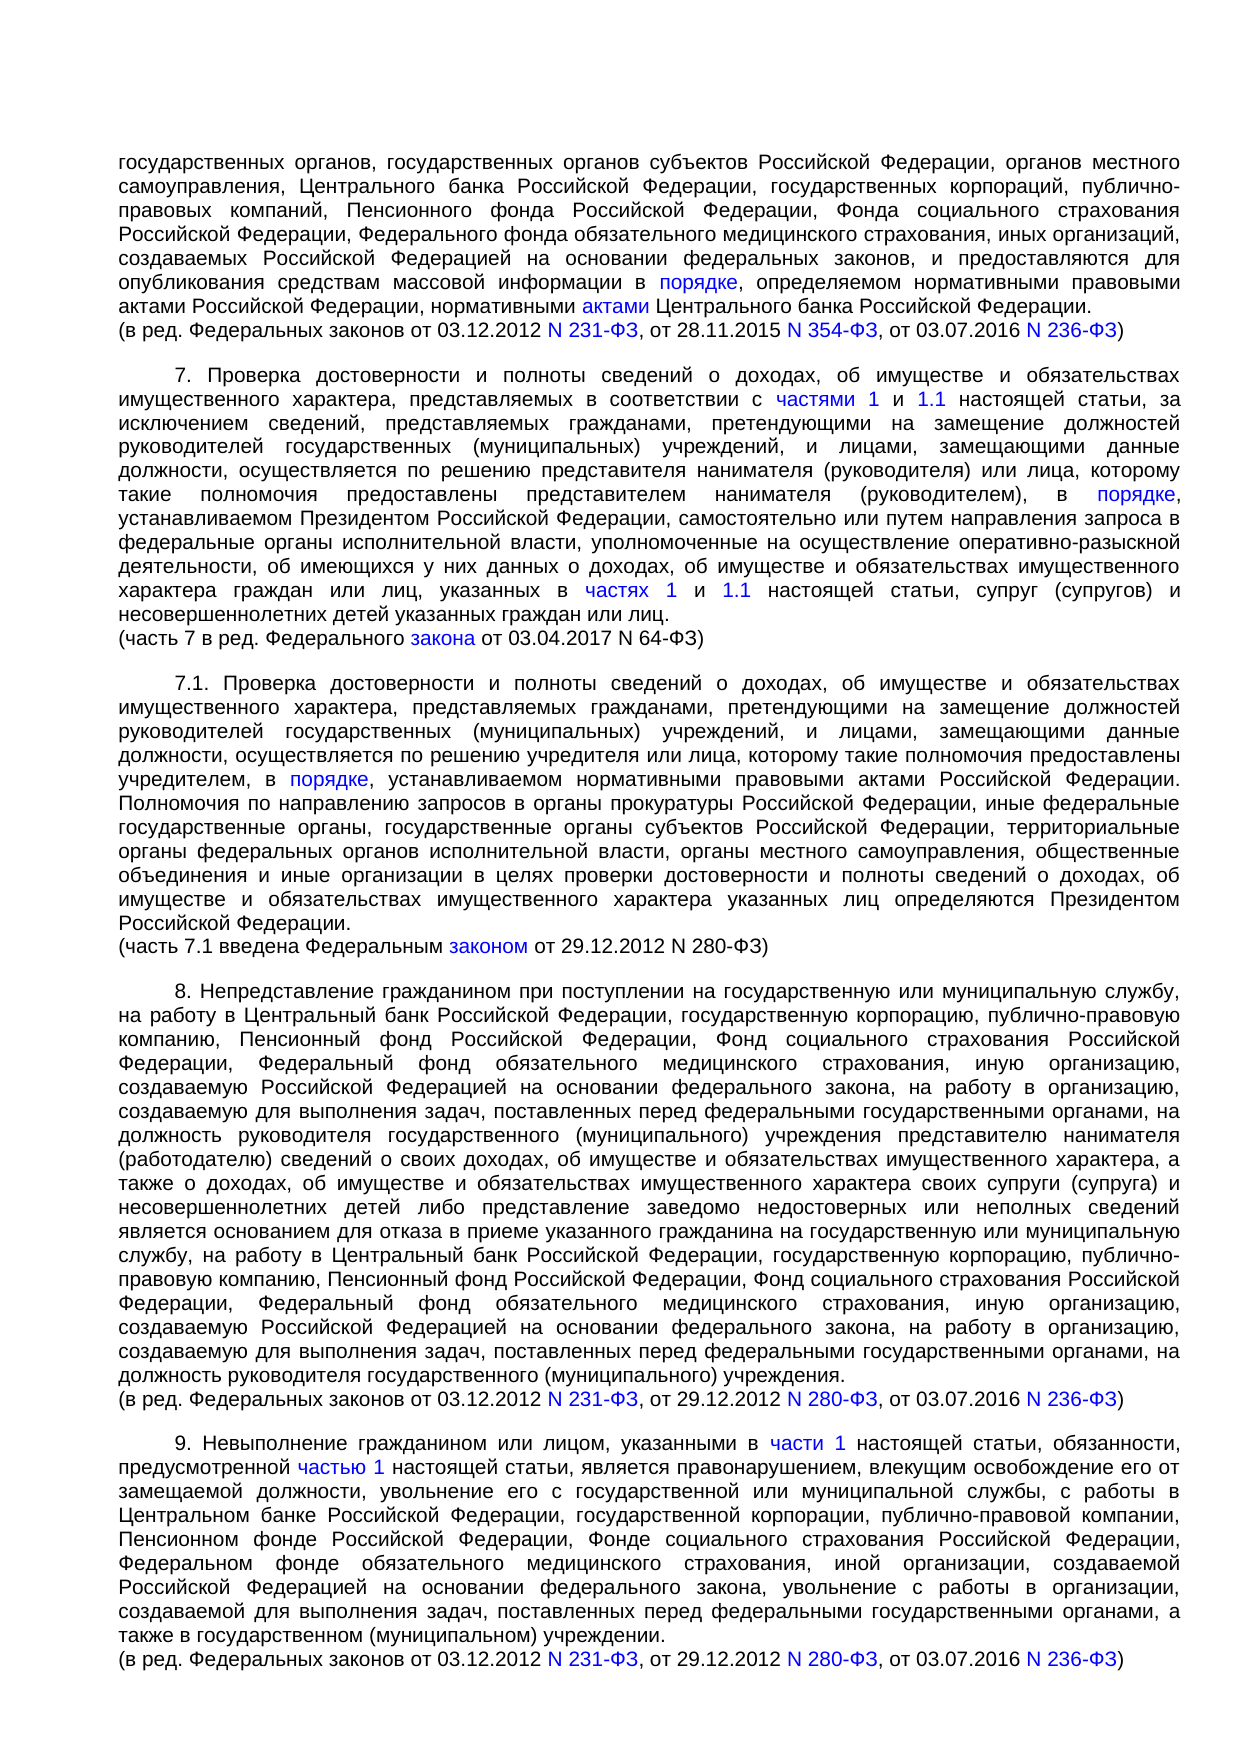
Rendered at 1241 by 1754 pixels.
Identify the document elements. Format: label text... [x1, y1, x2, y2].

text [118, 150, 1181, 318]
text 8. Непредставление гражданином при поступлении на государственную или муниципальную службу, на работу в Центральный банк Российской Федерации, государственную корпорацию, публично-правовую компанию, Пенсионный фонд Российской Федерации, Фонд социального страхования Российской Федерации, Федеральный фонд обязательного медицинского страхования, иную организацию, создаваемую Российской Федерацией на основании федерального закона, на работу в организацию, создаваемую для выполнения задач, поставленных перед федеральными государственными органами, на должность руководителя государственного (муниципального) учреждения представителю нанимателя (работодателю) сведений о своих доходах, об имуществе и обязательствах имущественного характера, а также о доходах, об имуществе и обязательствах имущественного характера своих супруги (супруга) и несовершеннолетних детей либо представление заведомо недостоверных или неполных сведений является основанием для отказа в приеме указанного гражданина на государственную или муниципальную службу, на работу в Центральный банк Российской Федерации, государственную корпорацию, публично-правовую компанию, Пенсионный фонд Российской Федерации, Фонд социального страхования Российской Федерации, Федеральный фонд обязательного медицинского страхования, иную организацию, создаваемую Российской Федерацией на основании федерального закона, на работу в организацию, создаваемую для выполнения задач, поставленных перед федеральными государственными органами, на должность руководителя государственного (муниципального) учреждения. [118, 979, 1181, 1386]
text (в ред. Федеральных законов от 03.12.2012 N 231-ФЗ, от 29.12.2012 N 280-ФЗ, от 03.07.2016 N 236-ФЗ) [118, 1647, 1181, 1671]
text 7. Проверка достоверности и полноты сведений о доходах, об имуществе и обязательствах имущественного характера, представляемых в соответствии с частями 1 и 1.1 настоящей статьи, за исключением сведений, представляемых гражданами, претендующими на замещение должностей руководителей государственных (муниципальных) учреждений, и лицами, замещающими данные должности, осуществляется по решению представителя нанимателя (руководителя) или лица, которому такие полномочия предоставлены представителем нанимателя (руководителем), в порядке, устанавливаемом Президентом Российской Федерации, самостоятельно или путем направления запроса в федеральные органы исполнительной власти, уполномоченные на осуществление оперативно-разыскной деятельности, об имеющихся у них данных о доходах, об имуществе и обязательствах имущественного характера граждан или лиц, указанных в частях 1 и 1.1 настоящей статьи, супруг (супругов) и несовершеннолетних детей указанных граждан или лиц. [118, 362, 1181, 626]
text (в ред. Федеральных законов от 03.12.2012 N 231-ФЗ, от 29.12.2012 N 280-ФЗ, от 03.07.2016 N 236-ФЗ) [118, 1386, 1181, 1410]
text (в ред. Федеральных законов от 03.12.2012 N 231-ФЗ, от 28.11.2015 N 354-ФЗ, от 03.07.2016 N 236-ФЗ) [118, 318, 1181, 342]
text (часть 7 в ред. Федерального закона от 03.04.2017 N 64-ФЗ) [118, 626, 1181, 650]
text 9. Невыполнение гражданином или лицом, указанными в части 1 настоящей статьи, обязанности, предусмотренной частью 1 настоящей статьи, является правонарушением, влекущим освобождение его от замещаемой должности, увольнение его с государственной или муниципальной службы, с работы в Центральном банке Российской Федерации, государственной корпорации, публично-правовой компании, Пенсионном фонде Российской Федерации, Фонде социального страхования Российской Федерации, Федеральном фонде обязательного медицинского страхования, иной организации, создаваемой Российской Федерацией на основании федерального закона, увольнение с работы в организации, создаваемой для выполнения задач, поставленных перед федеральными государственными органами, а также в государственном (муниципальном) учреждении. [118, 1431, 1181, 1647]
text (часть 7.1 введена Федеральным законом от 29.12.2012 N 280-ФЗ) [118, 934, 1181, 958]
text 7.1. Проверка достоверности и полноты сведений о доходах, об имуществе и обязательствах имущественного характера, представляемых гражданами, претендующими на замещение должностей руководителей государственных (муниципальных) учреждений, и лицами, замещающими данные должности, осуществляется по решению учредителя или лица, которому такие полномочия предоставлены учредителем, в порядке, устанавливаемом нормативными правовыми актами Российской Федерации. Полномочия по направлению запросов в органы прокуратуры Российской Федерации, иные федеральные государственные органы, государственные органы субъектов Российской Федерации, территориальные органы федеральных органов исполнительной власти, органы местного самоуправления, общественные объединения и иные организации в целях проверки достоверности и полноты сведений о доходах, об имуществе и обязательствах имущественного характера указанных лиц определяются Президентом Российской Федерации. [118, 671, 1181, 934]
